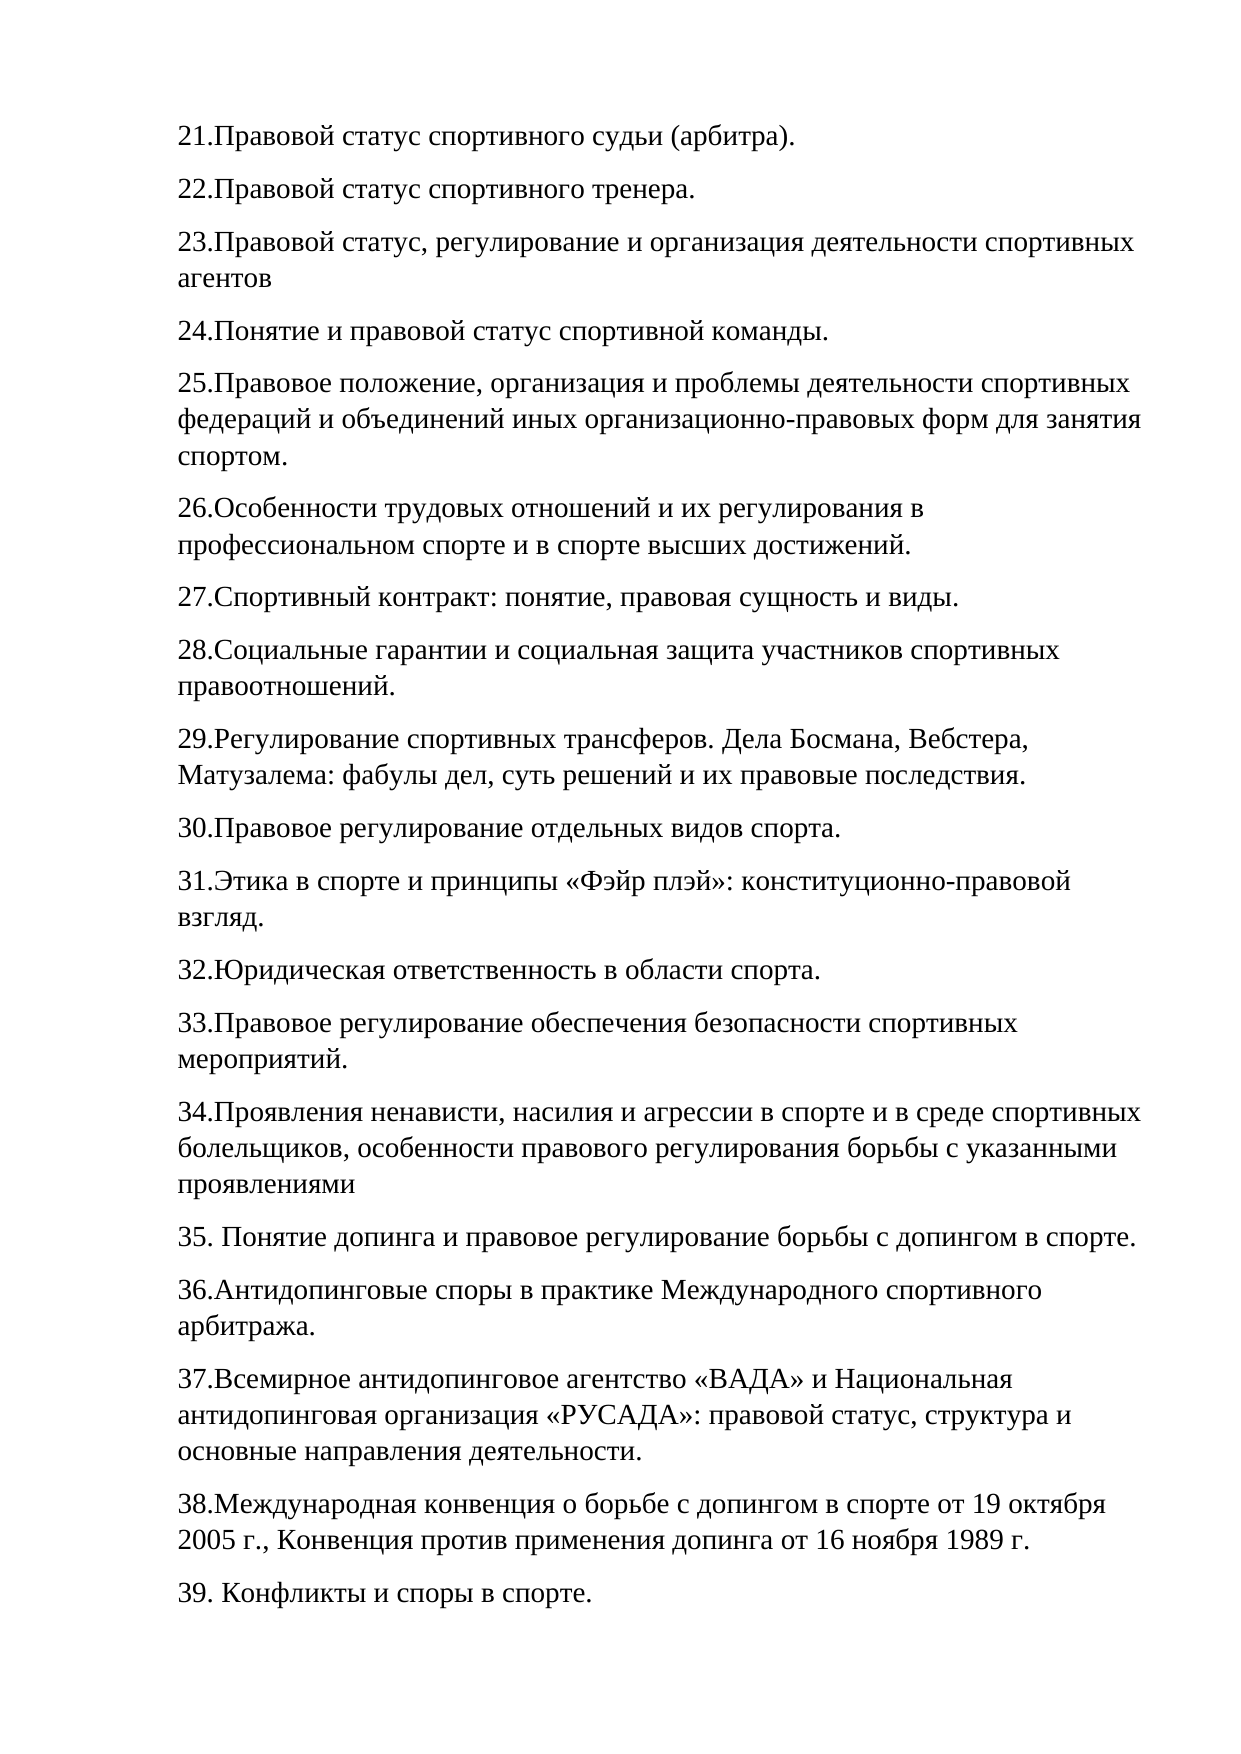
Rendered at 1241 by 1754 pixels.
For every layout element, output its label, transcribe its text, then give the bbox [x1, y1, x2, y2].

text 30.Правовое регулирование отдельных видов спорта. [177, 810, 1152, 844]
text 24.Понятие и правовой статус спортивной команды. [177, 313, 1152, 346]
text 26.Особенности трудовых отношений и их регулирования в профессиональном спорте и в спорте высших достижений. [177, 491, 1152, 560]
text 34.Проявления ненависти, насилия и агрессии в спорте и в среде спортивных болельщиков, особенности правового регулирования борьбы с указанными проявлениями [177, 1094, 1152, 1200]
text 35. Понятие допинга и правовое регулирование борьбы с допингом в спорте. [177, 1219, 1152, 1252]
text 23.Правовой статус, регулирование и организация деятельности спортивных агентов [177, 224, 1152, 293]
text 32.Юридическая ответственность в области спорта. [177, 952, 1152, 986]
text 36.Антидопинговые споры в практике Международного спортивного арбитража. [177, 1272, 1152, 1341]
text 29.Регулирование спортивных трансферов. Дела Босмана, Вебстера, Матузалема: фабулы дел, суть решений и их правовые последствия. [177, 721, 1152, 791]
text 39. Конфликты и споры в спорте. [177, 1575, 1152, 1608]
text 28.Социальные гарантии и социальная защита участников спортивных правоотношений. [177, 632, 1152, 702]
text 38.Международная конвенция о борьбе с допингом в спорте от 19 октября 2005 г., Конвенция против применения допинга от 16 ноября 1989 г. [177, 1486, 1152, 1556]
text 37.Всемирное антидопинговое агентство «ВАДА» и Национальная антидопинговая организация «РУСАДА»: правовой статус, структура и основные направления деятельности. [177, 1361, 1152, 1467]
text 33.Правовое регулирование обеспечения безопасности спортивных мероприятий. [177, 1005, 1152, 1074]
text 31.Этика в спорте и принципы «Фэйр плэй»: конституционно-правовой взгляд. [177, 863, 1152, 933]
text 25.Правовое положение, организация и проблемы деятельности спортивных федераций и объединений иных организационно-правовых форм для занятия спортом. [177, 366, 1152, 471]
text 27.Спортивный контракт: понятие, правовая сущность и виды. [177, 579, 1152, 613]
text 22.Правовой статус спортивного тренера. [177, 171, 1152, 204]
text 21.Правовой статус спортивного судьи (арбитра). [177, 118, 1152, 152]
